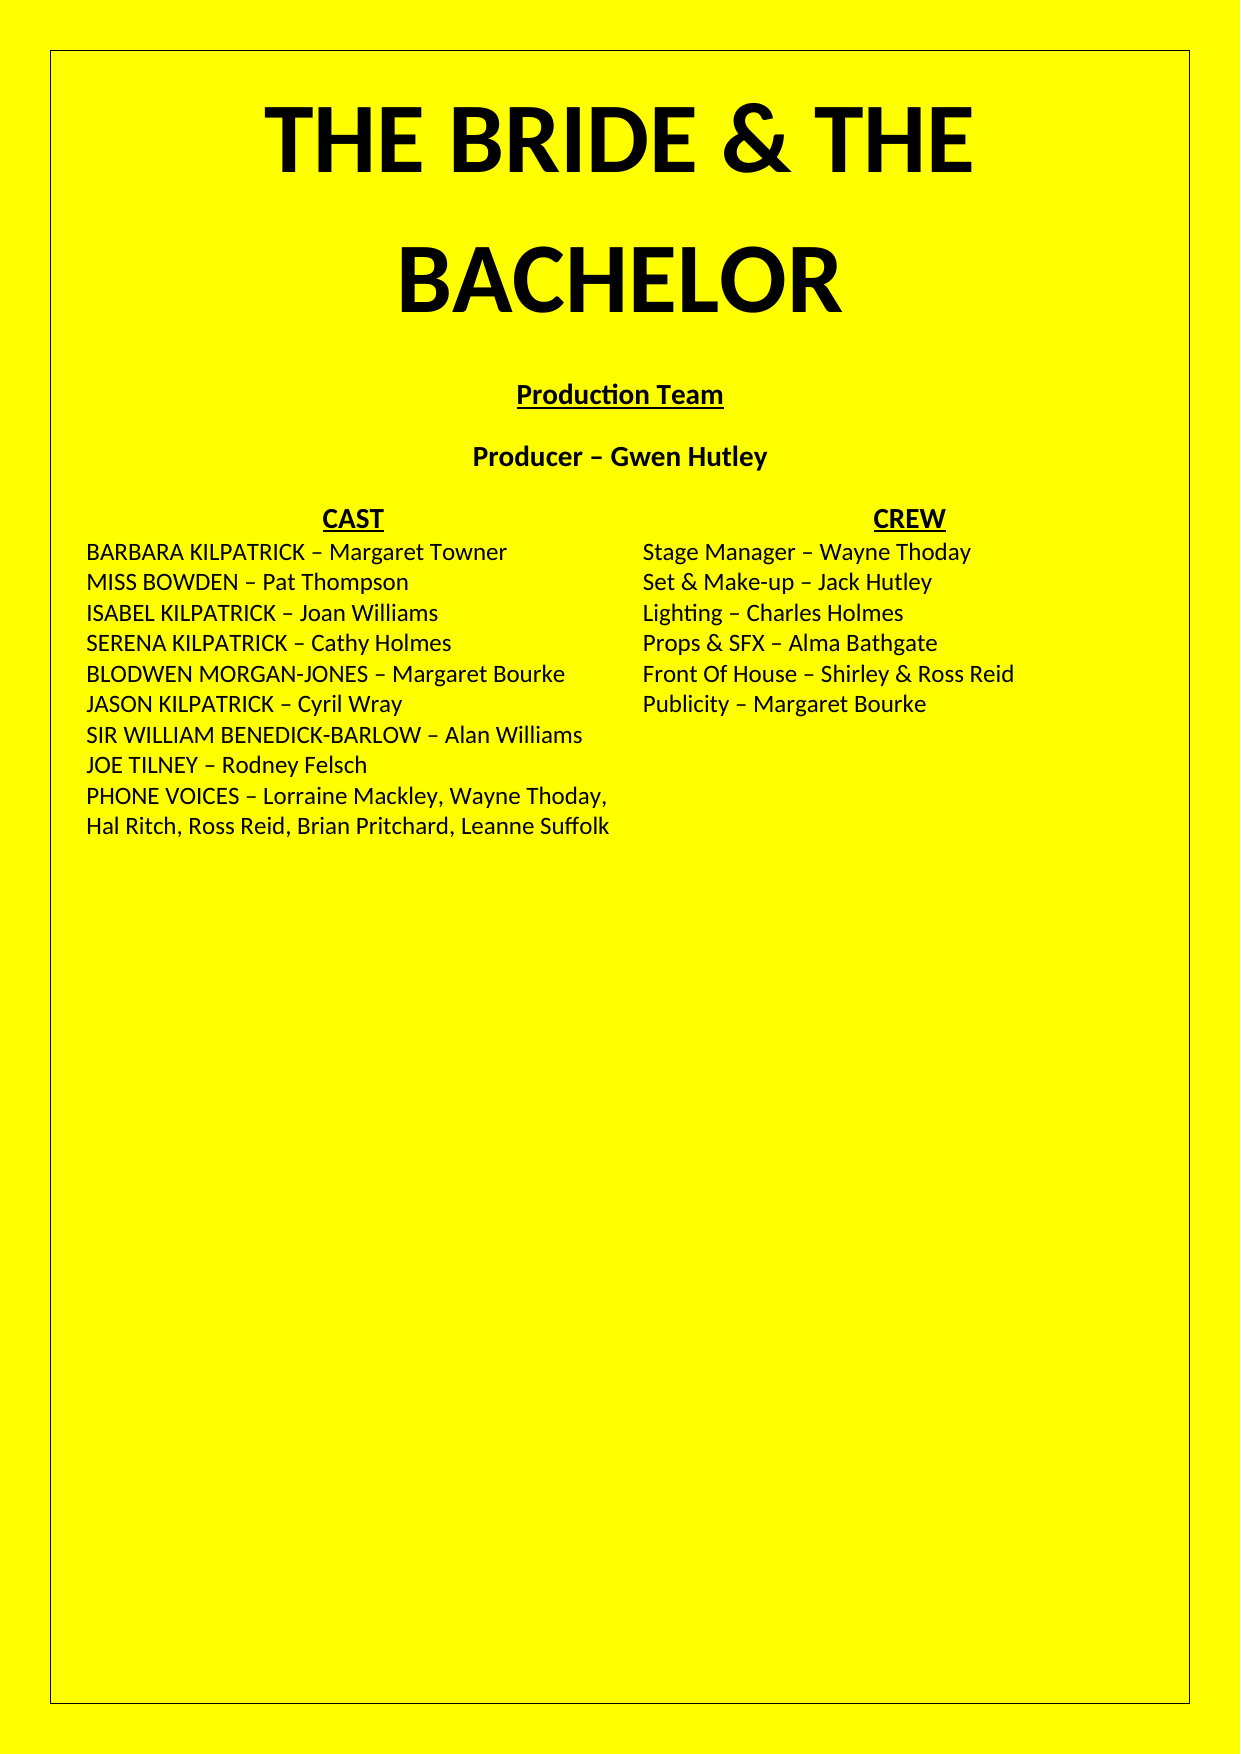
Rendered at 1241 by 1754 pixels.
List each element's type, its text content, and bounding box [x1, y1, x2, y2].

table_header CAST BARBARA KILPATRICK – Margaret Towner MISS BOWDEN – Pat Thompson ISABEL KILPATRICK – Joan Williams SERENA KILPATRICK – Cathy Holmes BLODWEN MORGAN-JONES – Margaret Bourke JASON KILPATRICK – Cyril Wray SIR WILLIAM BENEDICK-BARLOW – Alan Williams JOE TILNEY – Rodney Felsch PHONE VOICES – Lorraine Mackley, Wayne Thoday, Hal Ritch, Ross Reid, Brian Pritchard, Leanne Suffolk [75, 500, 631, 841]
text Producer – Gwen Hutley [75, 438, 1165, 474]
table_header CREW Stage Manager – Wayne Thoday Set & Make-up – Jack Hutley Lighting – Charles Holmes Props & SFX – Alma Bathgate Front Of House – Shirley & Ross Reid Publicity – Margaret Bourke [631, 500, 1188, 841]
text Production Team [75, 376, 1165, 412]
text THE BRIDE & THE BACHELOR [75, 75, 1165, 337]
